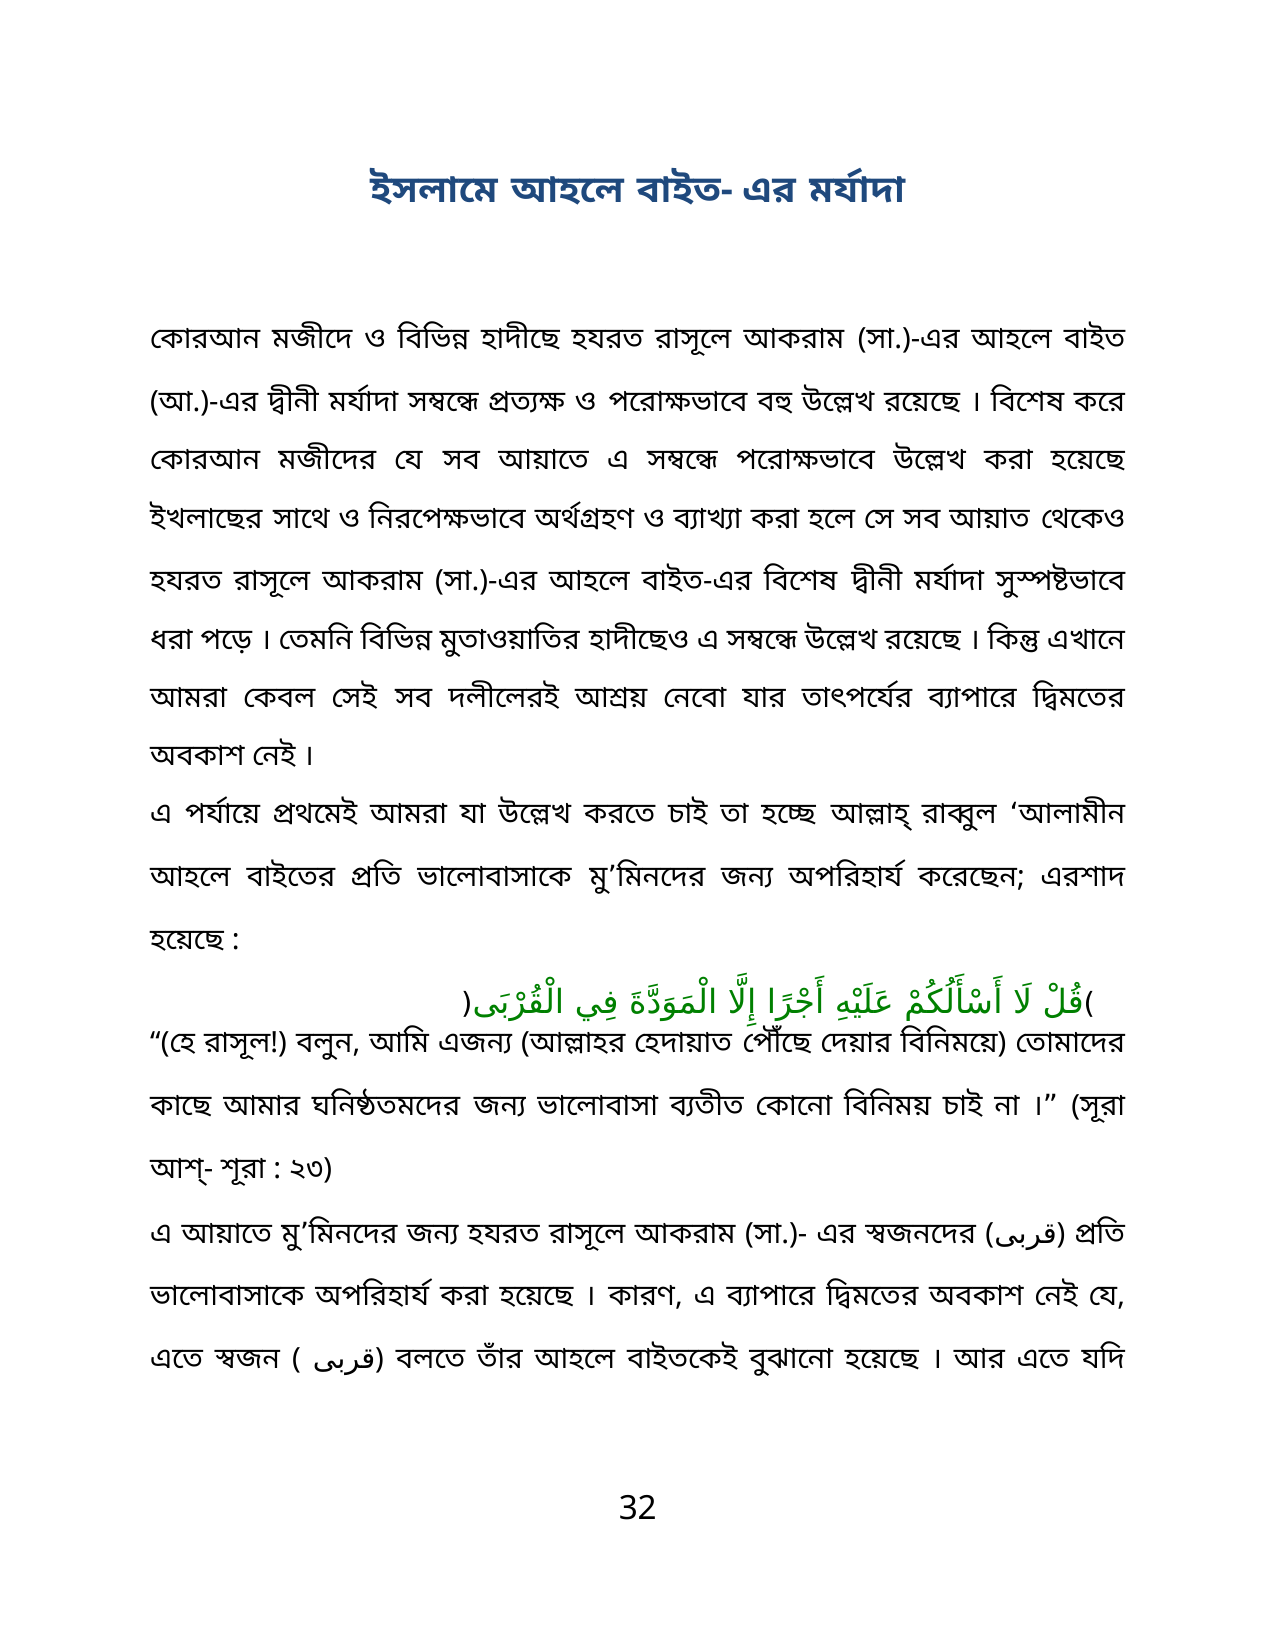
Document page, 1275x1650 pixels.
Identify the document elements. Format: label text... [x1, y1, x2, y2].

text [150, 1212, 1125, 1381]
subtitle ইসলামে আহলে বাইত- এর মর্যাদা [150, 162, 1125, 218]
text কোরআন মজীদে ও বিভিন্ন হাদীছে হযরত রাসূলে আকরাম (সা.)-এর আহলে বাইত (আ.)-এর দ্বীনী মর্যাদা সম্বন্ধে প্রত্যক্ষ ও পরোক্ষভাবে বহু উল্লেখ রয়েছে । বিশেষ করে কোরআন মজীদের যে সব আয়াতে এ সম্বন্ধে পরোক্ষভাবে উল্লেখ করা হয়েছে ইখলাছের সাথে ও নিরপেক্ষভাবে অর্থগ্রহণ ও ব্যাখ্যা করা হলে সে সব আয়াত থেকেও হযরত রাসূলে আকরাম (সা.)-এর আহলে বাইত-এর বিশেষ দ্বীনী মর্যাদা সুস্পষ্টভাবে ধরা পড়ে । তেমনি বিভিন্ন মুতাওয়াতির হাদীছেও এ সম্বন্ধে উল্লেখ রয়েছে । কিন্তু এখানে আমরা কেবল সেই সব দলীলেরই আশ্রয় নেবো যার তাৎপর্যের ব্যাপারে দ্বিমতের অবকাশ নেই । [150, 318, 1125, 777]
text )قُلْ لَا أَسْأَلُكُمْ عَلَيْهِ أَجْرًا إِلَّا الْمَوَدَّةَ فِي الْقُرْبَى( [150, 983, 1125, 1022]
text “(হে রাসূল!) বলুন, আমি এজন্য (আল্লাহর হেদায়াত পৌঁছে দেয়ার বিনিময়ে) তোমাদের কাছে আমার ঘনিষ্ঠতমদের জন্য ভালোবাসা ব্যতীত কোনো বিনিময় চাই না ।” (সূরা আশ্- শূরা : ২৩) [150, 1022, 1125, 1190]
text এ পর্যায়ে প্রথমেই আমরা যা উল্লেখ করতে চাই তা হচ্ছে আল্লাহ্ রাব্বুল ‘আলামীন আহলে বাইতের প্রতি ভালোবাসাকে মু’মিনদের জন্য অপরিহার্য করেছেন; এরশাদ হয়েছে : [150, 797, 1125, 961]
